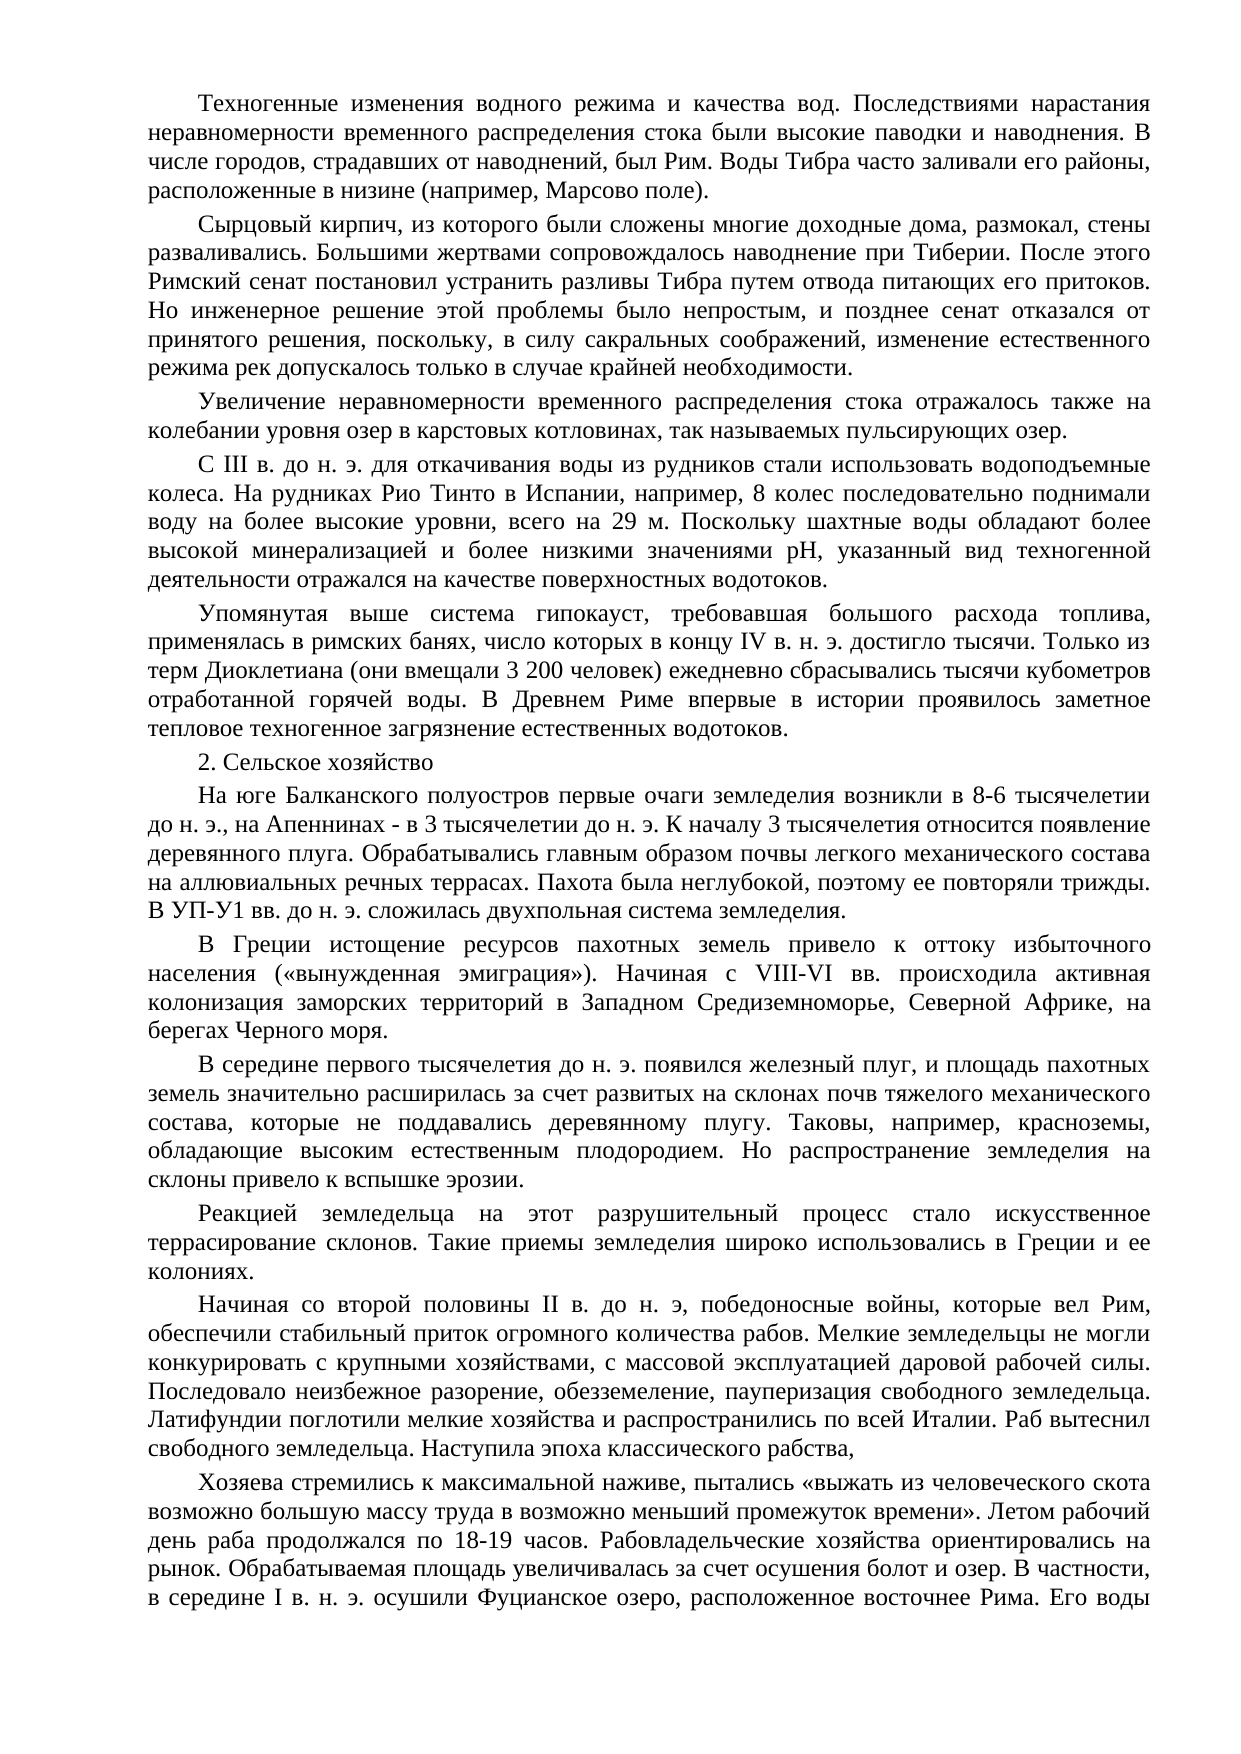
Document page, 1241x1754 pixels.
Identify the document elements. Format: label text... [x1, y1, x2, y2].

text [148, 1467, 1152, 1611]
text В середине первого тысячелетия до н. э. появился железный плуг, и площадь пахотных земель значительно расширилась за счет развитых на склонах почв тяжелого механического состава, которые не поддавались деревянному плугу. Таковы, например, красноземы, обладающие высоким естественным плодородием. Но распространение земледелия на склоны привело к вспышке эрозии. [148, 1049, 1152, 1193]
text 2. Сельское хозяйство [148, 747, 1152, 775]
text С III в. до н. э. для откачивания воды из рудников стали использовать водоподъемные колеса. На рудниках Рио Тинто в Испании, например, 8 колес последовательно поднимали воду на более высокие уровни, всего на 29 м. Поскольку шахтные воды обладают более высокой минерализацией и более низкими значениями рН, указанный вид техногенной деятельности отражался на качестве поверхностных водотоков. [148, 449, 1152, 593]
text В Греции истощение ресурсов пахотных земель привело к оттоку избыточного населения («вынужденная эмиграция»). Начиная с VIII-VI вв. происходила активная колонизация заморских территорий в Западном Средиземноморье, Северной Африке, на берегах Черного моря. [148, 929, 1152, 1044]
text На юге Балканского полуостров первые очаги земледелия возникли в 8-6 тысячелетии до н. э., на Апеннинах - в 3 тысячелетии до н. э. К началу 3 тысячелетия относится появление деревянного плуга. Обрабатывались главным образом почвы легкого механического состава на аллювиальных речных террасах. Пахота была неглубокой, поэтому ее повторяли трижды. В УП-У1 вв. до н. э. сложилась двухпольная система земледелия. [148, 780, 1152, 924]
text Увеличение неравномерности временного распределения стока отражалось также на колебании уровня озер в карстовых котловинах, так называемых пульсирующих озер. [148, 386, 1152, 444]
text Техногенные изменения водного режима и качества вод. Последствиями нарастания неравномерности временного распределения стока были высокие паводки и наводнения. В числе городов, страдавших от наводнений, был Рим. Воды Тибра часто заливали его районы, расположенные в низине (например, Марсово поле). [148, 88, 1152, 203]
text Начиная со второй половины II в. до н. э, победоносные войны, которые вел Рим, обеспечили стабильный приток огромного количества рабов. Мелкие земледельцы не могли конкурировать с крупными хозяйствами, с массовой эксплуатацией даровой рабочей силы. Последовало неизбежное разорение, обезземеление, пауперизация свободного земледельца. Латифундии поглотили мелкие хозяйства и распространились по всей Италии. Раб вытеснил свободного земледельца. Наступила эпоха классического рабства, [148, 1289, 1152, 1462]
text Упомянутая выше система гипокауст, требовавшая большого расхода топлива, применялась в римских банях, число которых в концу IV в. н. э. достигло тысячи. Только из терм Диоклетиана (они вмещали 3 200 человек) ежедневно сбрасывались тысячи кубометров отработанной горячей воды. В Древнем Риме впервые в истории проявилось заметное тепловое техногенное загрязнение естественных водотоков. [148, 598, 1152, 741]
text Реакцией земледельца на этот разрушительный процесс стало искусственное террасирование склонов. Такие приемы земледелия широко использовались в Греции и ее колониях. [148, 1198, 1152, 1284]
text Сырцовый кирпич, из которого были сложены многие доходные дома, размокал, стены разваливались. Большими жертвами сопровождалось наводнение при Тиберии. После этого Римский сенат постановил устранить разливы Тибра путем отвода питающих его притоков. Но инженерное решение этой проблемы было непростым, и позднее сенат отказался от принятого решения, поскольку, в силу сакральных соображений, изменение естественного режима рек допускалось только в случае крайней необходимости. [148, 209, 1152, 381]
